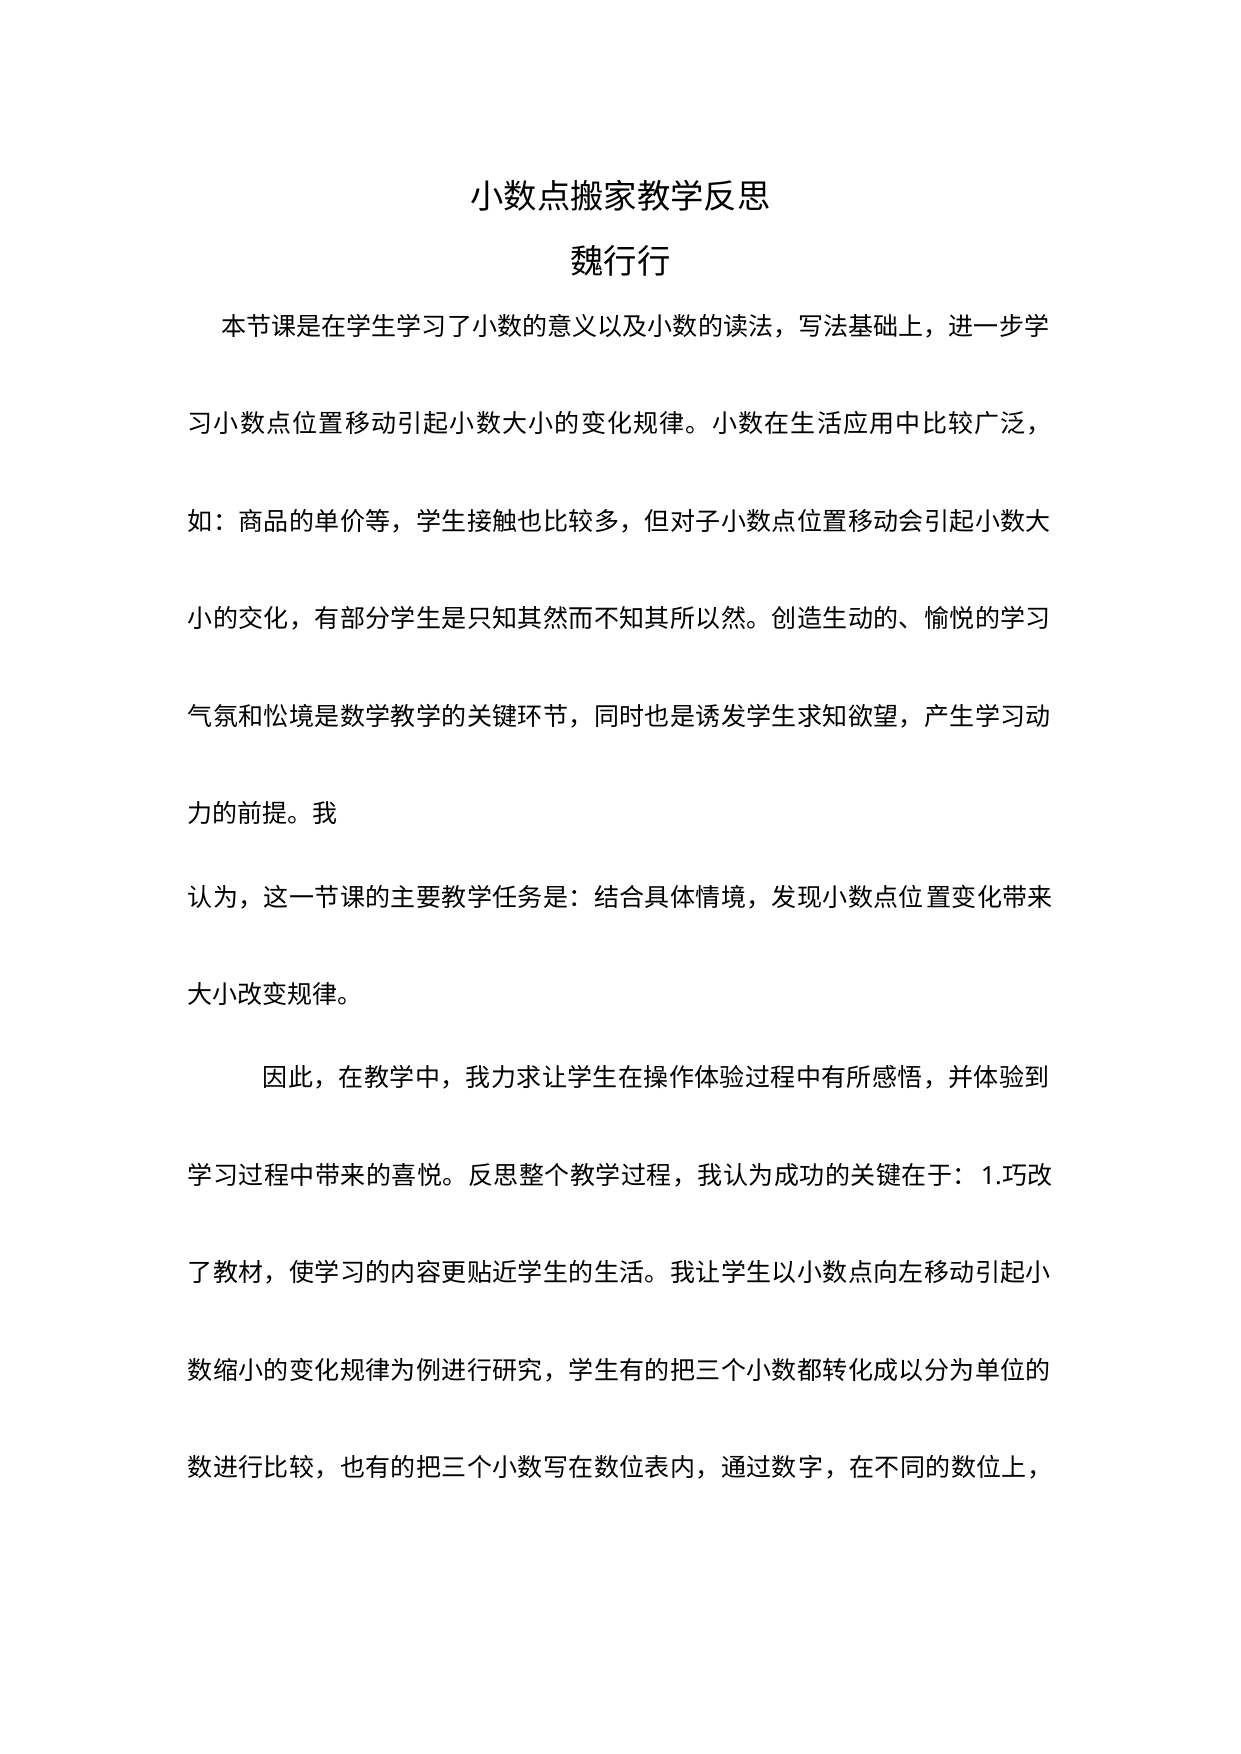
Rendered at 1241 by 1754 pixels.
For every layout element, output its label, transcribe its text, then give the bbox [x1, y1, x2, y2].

text 魏行行 [187, 227, 1053, 292]
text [187, 1043, 1053, 1498]
text 本节课是在学生学习了小数的意义以及小数的读法，写法基础上，进一步学习小数点位置移动引起小数大小的变化规律。小数在生活应用中比较广泛，如：商品的单价等，学生接触也比较多，但对子小数点位置移动会引起小数大小的交化，有部分学生是只知其然而不知其所以然。创造生动的、愉悦的学习气氛和忪境是数学教学的关键环节，同时也是诱发学生求知欲望，产生学习动力的前提。我 [187, 292, 1053, 844]
text 认为，这一节课的主要教学任务是：结合具体情境，发现小数点位置变化带来大小改变规律。 [187, 863, 1053, 1025]
text 小数点搬家教学反思 [187, 162, 1053, 227]
